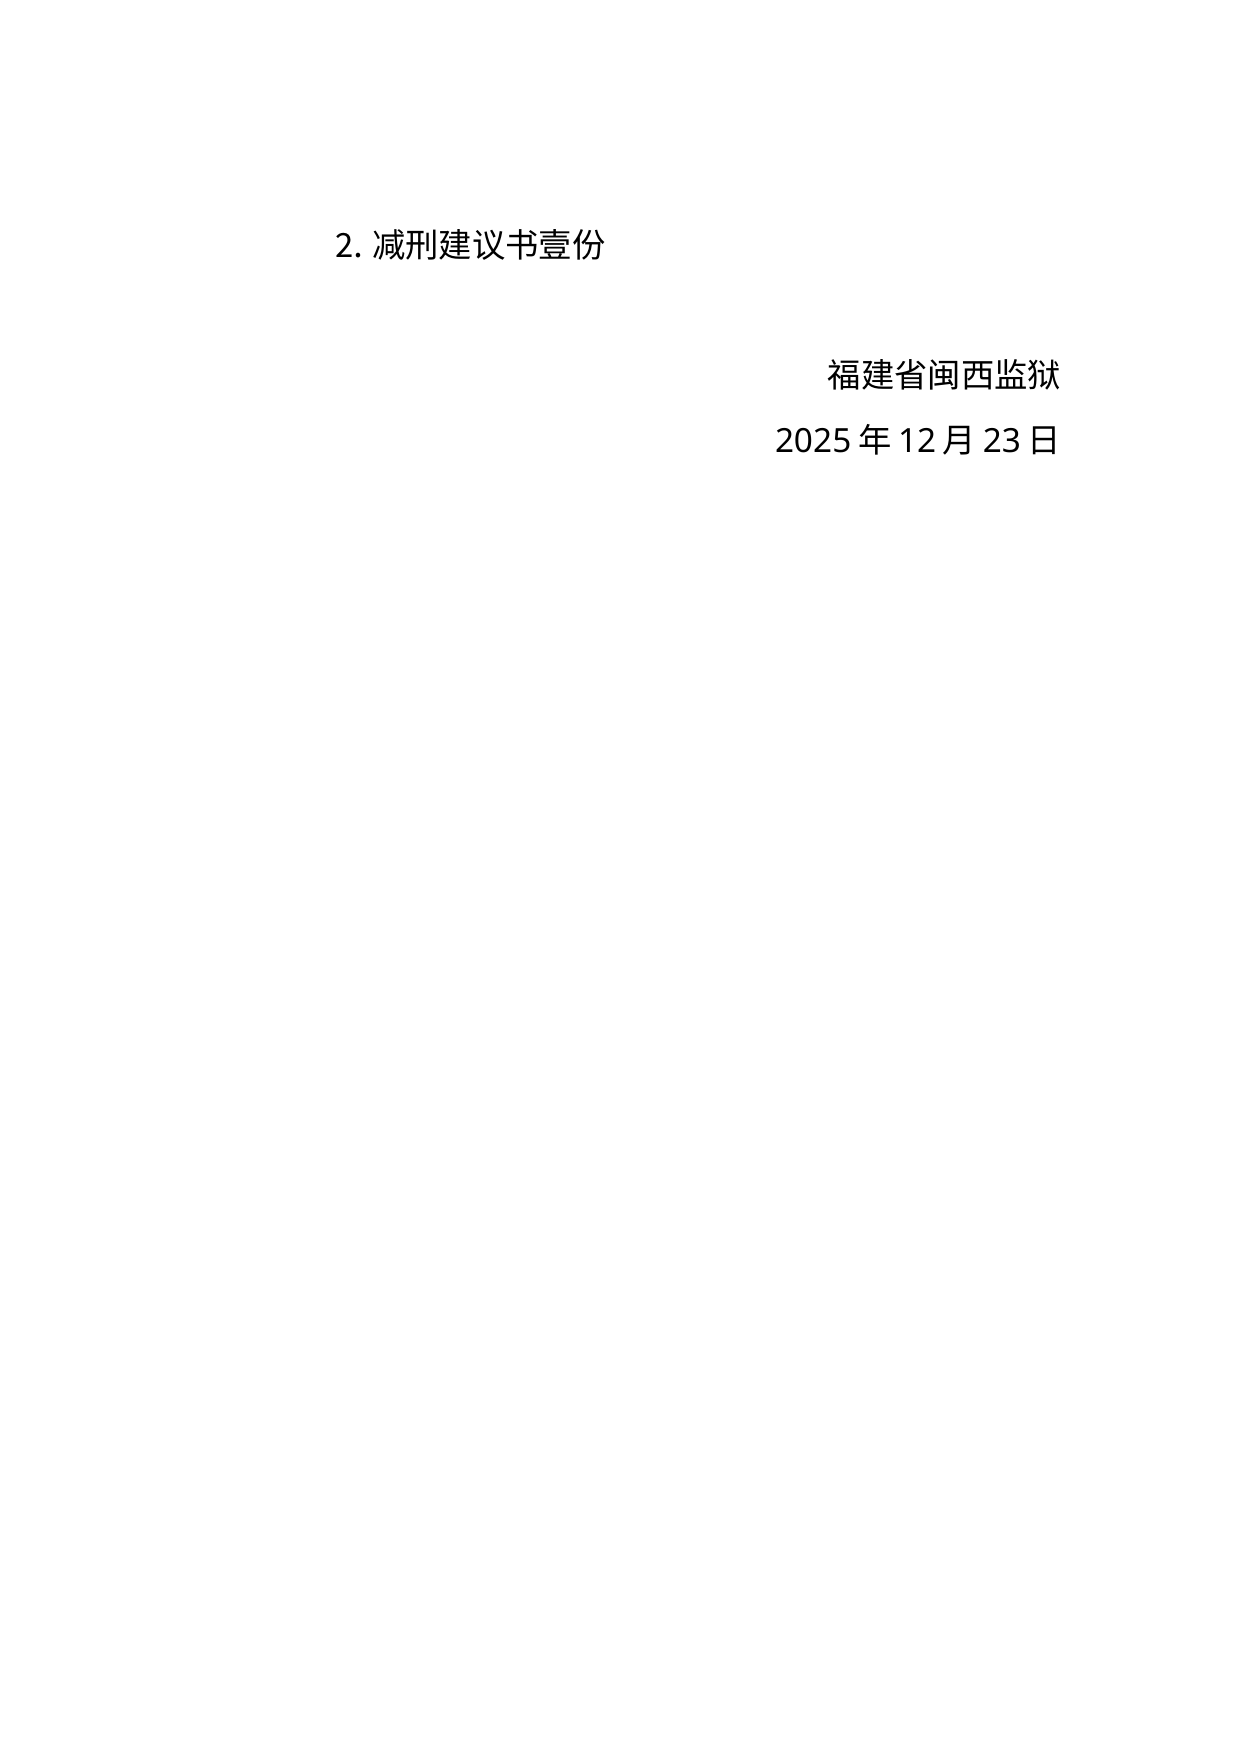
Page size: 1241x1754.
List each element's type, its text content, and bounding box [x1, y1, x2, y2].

text 2025年12月23日 [165, 406, 1061, 471]
text ⒉减刑建议书壹份 [165, 211, 1104, 276]
text 福建省闽西监狱 [165, 341, 1061, 406]
